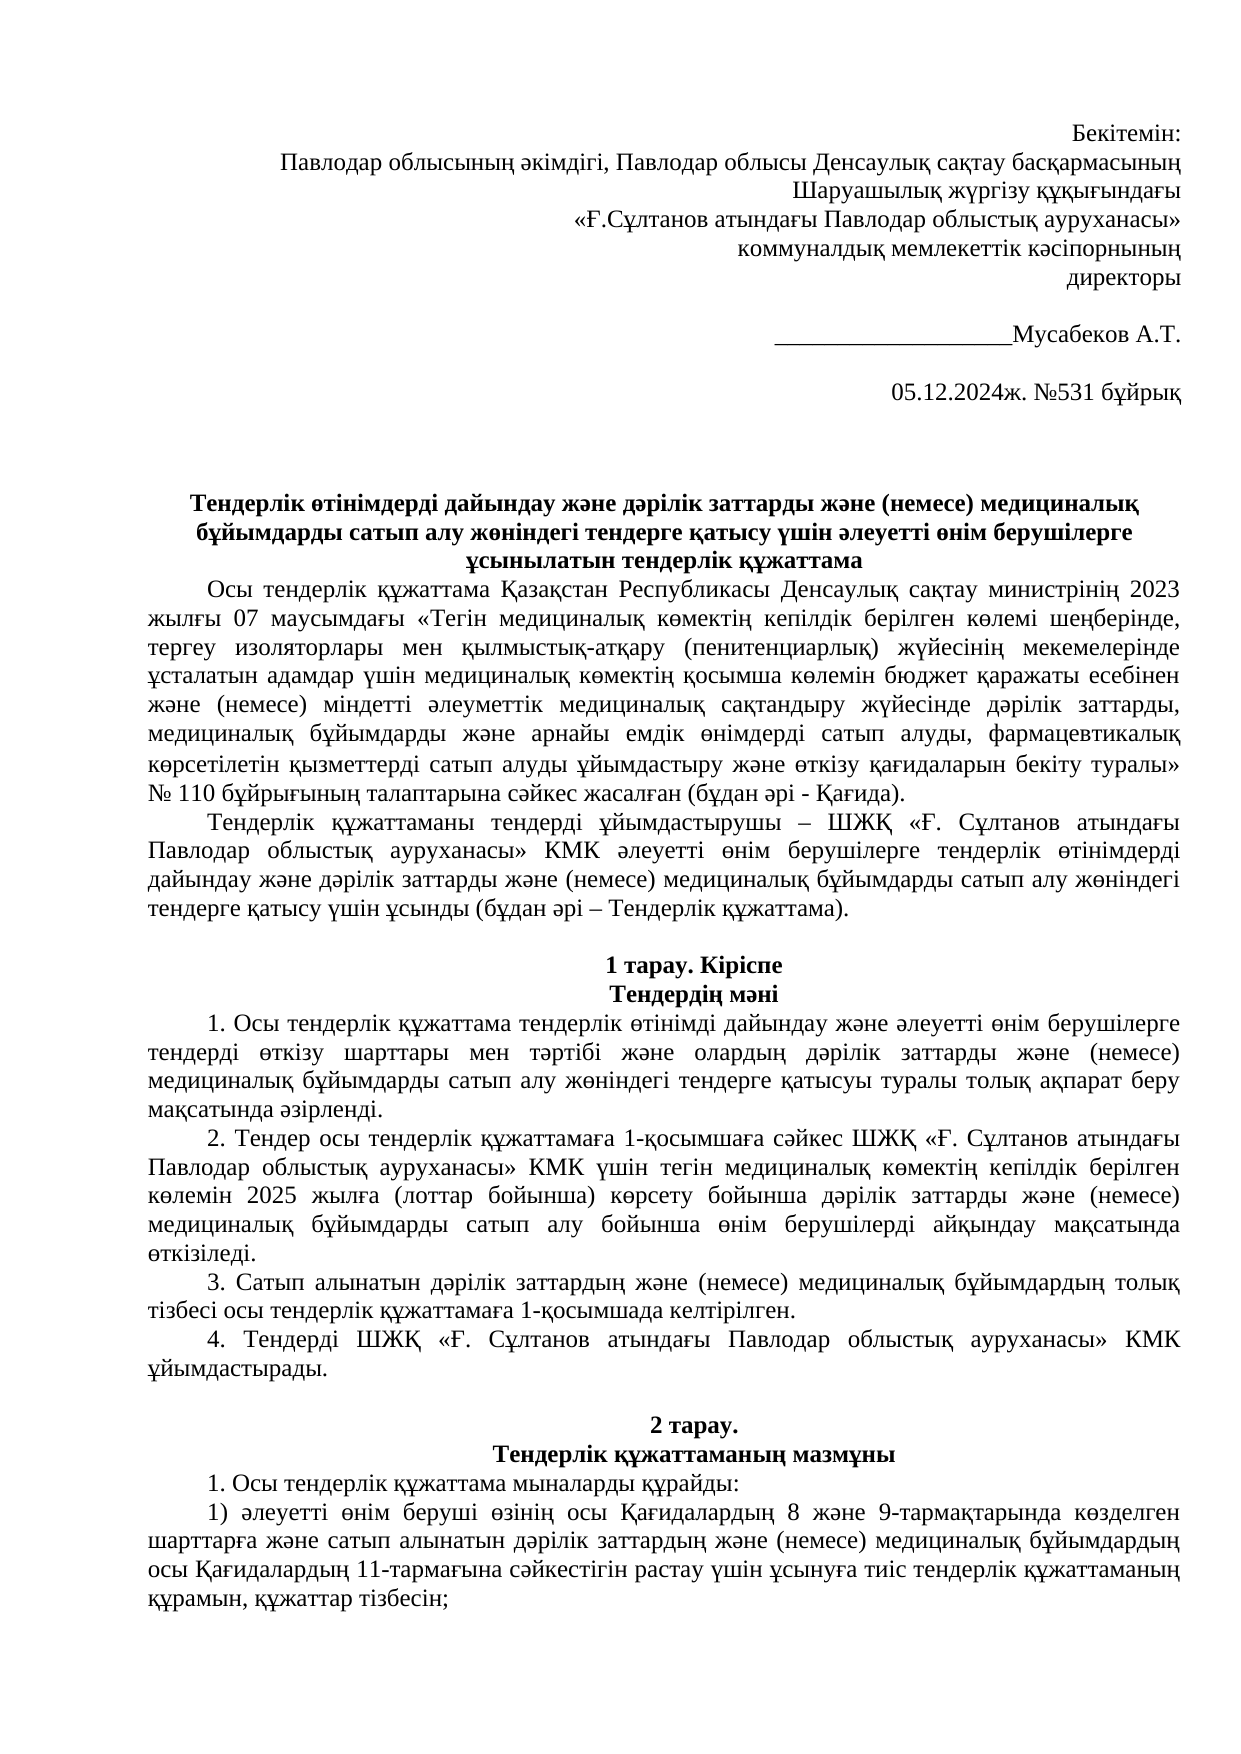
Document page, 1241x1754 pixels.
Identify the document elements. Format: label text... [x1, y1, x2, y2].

text Павлодар облысының әкімдігі, Павлодар облысы Денсаулық сақтау басқармасының [148, 147, 1181, 176]
text Тендерлік өтінімдерді дайындау және дәрілік заттарды және (немесе) медициналық бұйымдарды сатып алу жөніндегі тендерге қатысу үшін әлеуетті өнім берушілерге ұсынылатын тендерлік құжаттама [148, 488, 1181, 574]
text 1) әлеуетті өнім беруші өзінің осы Қағидалардың 8 және 9-тармақтарында көзделген шарттарға және сатып алынатын дәрілік заттардың және (немесе) медициналық бұйымдардың осы Қағидалардың 11-тармағына сәйкестігін растау үшін ұсынуға тиіс тендерлік құжаттаманың құрамын, құжаттар тізбесін; [148, 1497, 1181, 1612]
text директоры [148, 262, 1181, 291]
text ___________________Мусабеков А.Т. [148, 319, 1181, 348]
text Тендердің мәні [148, 979, 1181, 1008]
text Шаруашылық жүргізу құқығындағы [148, 176, 1181, 204]
text 2. Тендер осы тендерлік құжаттамаға 1-қосымшаға сәйкес ШЖҚ «Ғ. Сұлтанов атындағы Павлодар облыстық ауруханасы» КМК үшін тегін медициналық көмектің кепілдік берілген көлемін 2025 жылға (лоттар бойынша) көрсету бойынша дәрілік заттарды және (немесе) медициналық бұйымдарды сатып алу бойынша өнім берушілерді айқындау мақсатында өткізіледі. [148, 1123, 1181, 1267]
text 2 тарау. [148, 1411, 1181, 1439]
text 05.12.2024ж. №531 бұйрық [148, 377, 1181, 406]
text 1 тарау. Кіріспе [148, 951, 1181, 979]
text Тендерлік құжаттаманы тендерді ұйымдастырушы – ШЖҚ «Ғ. Сұлтанов атындағы Павлодар облыстық ауруханасы» КМК әлеуетті өнім берушілерге тендерлік өтінімдерді дайындау және дәрілік заттарды және (немесе) медициналық бұйымдарды сатып алу жөніндегі тендерге қатысу үшін ұсынды (бұдан әрі – Тендерлік құжаттама). [148, 807, 1181, 922]
text Осы тендерлік құжаттама Қазақстан Республикасы Денсаулық сақтау министрінің 2023 жылғы 07 маусымдағы «Тегін медициналық көмектің кепілдік берілген көлемі шеңберінде, тергеу изоляторлары мен қылмыстық-атқару (пенитенциарлық) жүйесінің мекемелерінде ұсталатын адамдар үшін медициналық көмектің қосымша көлемін бюджет қаражаты есебінен және (немесе) міндетті әлеуметтік медициналық сақтандыру жүйесінде дәрілік заттарды, медициналық бұйымдарды және арнайы емдік өнімдерді сатып алуды, фармацевтикалық көрсетілетін қызметтерді сатып алуды ұйымдастыру және өткізу қағидаларын бекіту туралы» № 110 бұйрығының талаптарына сәйкес жасалған (бұдан әрі - Қағида). [148, 574, 1181, 807]
text «Ғ.Сұлтанов атындағы Павлодар облыстық ауруханасы» [148, 204, 1181, 233]
text Тендерлік құжаттаманың мазмұны [148, 1439, 1181, 1468]
text Бекітемін: [148, 118, 1181, 147]
text 3. Сатып алынатын дәрілік заттардың және (немесе) медициналық бұйымдардың толық тізбесі осы тендерлік құжаттамаға 1-қосымшада келтірілген. [148, 1267, 1181, 1324]
text коммуналдық мемлекеттік кәсіпорнының [148, 233, 1181, 262]
text 1. Осы тендерлік құжаттама мыналарды құрайды: [148, 1468, 1181, 1497]
text 4. Тендерді ШЖҚ «Ғ. Сұлтанов атындағы Павлодар облыстық ауруханасы» КМК ұйымдастырады. [148, 1324, 1181, 1382]
text 1. Осы тендерлік құжаттама тендерлік өтінімді дайындау және әлеуетті өнім берушілерге тендерді өткізу шарттары мен тәртібі және олардың дәрілік заттарды және (немесе) медициналық бұйымдарды сатып алу жөніндегі тендерге қатысуы туралы толық ақпарат беру мақсатында әзірленді. [148, 1008, 1181, 1123]
